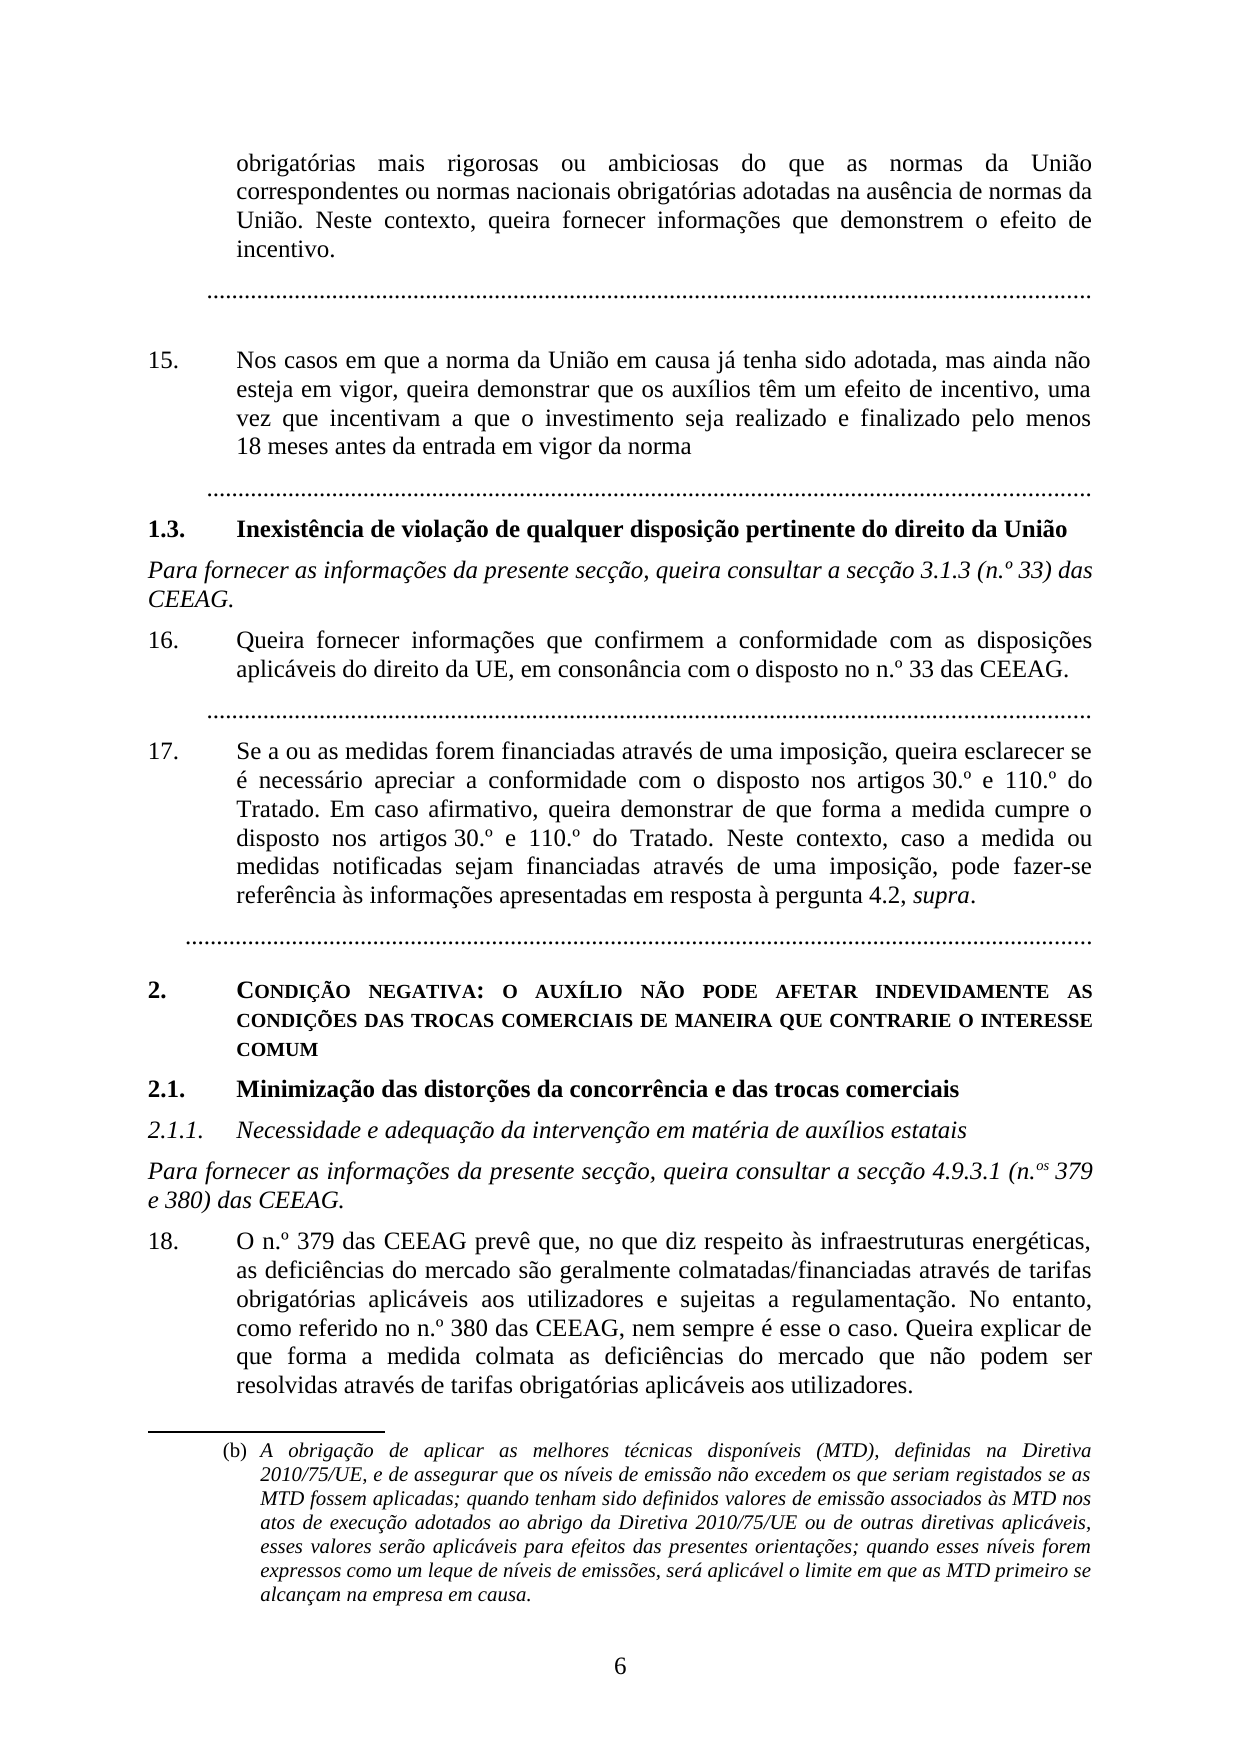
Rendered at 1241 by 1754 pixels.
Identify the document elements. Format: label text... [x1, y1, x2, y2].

list Se a ou as medidas forem financiadas através de uma imposição, queira esclarecer se é necessário apreciar a conformidade com o disposto nos artigos 30.º e 110.º do Tratado. Em caso afirmativo, queira demonstrar de que forma a medida cumpre o disposto nos artigos 30.º e 110.º do Tratado. Neste contexto, caso a medida ou medidas notificadas sejam financiadas através de uma imposição, pode fazer-se referência às informações apresentadas em resposta à pergunta 4.2, supra. [148, 736, 1093, 909]
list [148, 148, 1093, 263]
text Para fornecer as informações da presente secção, queira consultar a secção 4.9.3.1 (n.os 379 e 380) das CEEAG. [148, 1156, 1093, 1214]
list O n.º 379 das CEEAG prevê que, no que diz respeito às infraestruturas energéticas, as deficiências do mercado são geralmente colmatadas/financiadas através de tarifas obrigatórias aplicáveis aos utilizadores e sujeitas a regulamentação. No entanto, como referido no n.º 380 das CEEAG, nem sempre é esse o caso. Queira explicar de que forma a medida colmata as deficiências do mercado que não podem ser resolvidas através de tarifas obrigatórias aplicáveis aos utilizadores. [148, 1226, 1093, 1399]
list Nos casos em que a norma da União em causa já tenha sido adotada, mas ainda não esteja em vigor, queira demonstrar que os auxílios têm um efeito de incentivo, uma vez que incentivam a que o investimento seja realizado e finalizado pelo menos 18 meses antes da entrada em vigor da norma [148, 345, 1093, 460]
subtitle Minimização das distorções da concorrência e das trocas comerciais [148, 1074, 1093, 1103]
subtitle Necessidade e adequação da intervenção em matéria de auxílios estatais [148, 1115, 1093, 1144]
list Queira fornecer informações que confirmem a conformidade com as disposições aplicáveis do direito da UE, em consonância com o disposto no n.º 33 das CEEAG. [148, 625, 1093, 683]
subtitle Inexistência de violação de qualquer disposição pertinente do direito da União [148, 514, 1093, 543]
subtitle Condição negativa: o auxílio não pode afetar indevidamente as condições das trocas comerciais de maneira que contrarie o interesse comum [148, 975, 1093, 1061]
text Para fornecer as informações da presente secção, queira consultar a secção 3.1.3 (n.º 33) das CEEAG. [148, 555, 1093, 613]
